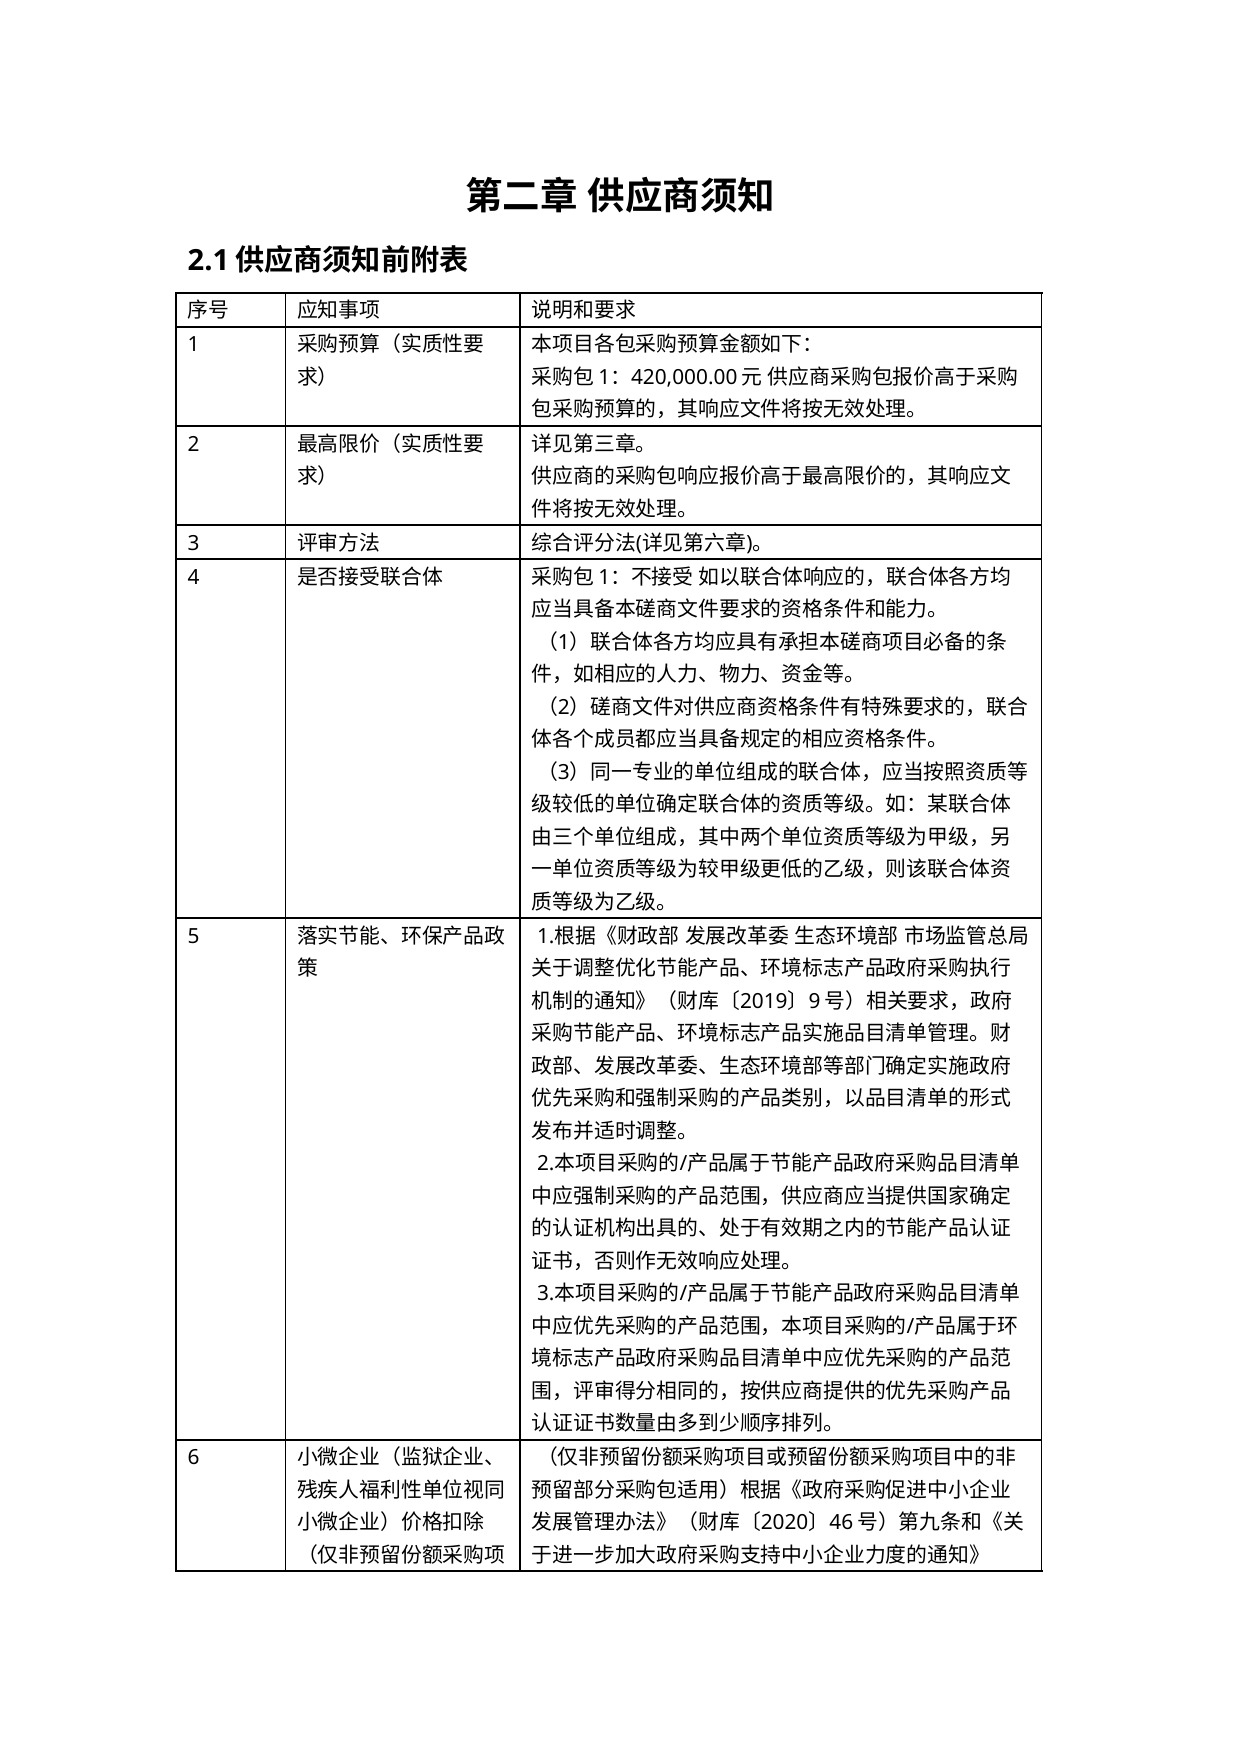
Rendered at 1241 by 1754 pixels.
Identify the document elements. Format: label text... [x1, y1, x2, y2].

table_cell 3 [177, 526, 285, 558]
table_cell 2 [177, 427, 285, 524]
table_header 序号 [177, 294, 285, 326]
text 第二章 供应商须知 [187, 162, 1053, 227]
table_cell 1 [177, 328, 285, 425]
table_cell 综合评分法(详见第六章)。 [521, 526, 1041, 558]
table_header 说明和要求 [521, 294, 1041, 326]
table_cell 评审方法 [286, 526, 519, 558]
table_cell 6 [177, 1441, 285, 1570]
table_cell 详见第三章。 供应商的采购包响应报价高于最高限价的，其响应文件将按无效处理。 [521, 427, 1041, 524]
table_cell 5 [177, 919, 285, 1439]
table_header 应知事项 [286, 294, 519, 326]
table_cell 采购预算（实质性要求） [286, 328, 519, 425]
table_cell 落实节能、环保产品政策 [286, 919, 519, 1439]
text 2.1供应商须知前附表 [187, 227, 1053, 292]
table_cell 采购包1：不接受 如以联合体响应的，联合体各方均应当具备本磋商文件要求的资格条件和能力。 （1）联合体各方均应具有承担本磋商项目必备的条件，如相应的人力、物力、资金等。 （2）磋商文件对供应商资格条件有特殊要求的，联合体各个成员都应当具备规定的相应资格条件。 （3）同一专业的单位组成的联合体，应当按照资质等级较低的单位确定联合体的资质等级。如：某联合体由三个单位组成，其中两个单位资质等级为甲级，另一单位资质等级为较甲级更低的乙级，则该联合体资质等级为乙级。 [521, 560, 1041, 917]
table_cell 4 [177, 560, 285, 917]
table_cell 是否接受联合体 [286, 560, 519, 917]
table_cell 最高限价（实质性要求） [286, 427, 519, 524]
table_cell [521, 1441, 1041, 1570]
table_cell 本项目各包采购预算金额如下： 采购包1：420,000.00元 供应商采购包报价高于采购包采购预算的，其响应文件将按无效处理。 [521, 328, 1041, 425]
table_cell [286, 1441, 519, 1570]
table_cell 1.根据《财政部 发展改革委 生态环境部 市场监管总局关于调整优化节能产品、环境标志产品政府采购执行机制的通知》（财库〔2019〕9号）相关要求，政府采购节能产品、环境标志产品实施品目清单管理。财政部、发展改革委、生态环境部等部门确定实施政府优先采购和强制采购的产品类别，以品目清单的形式发布并适时调整。 2.本项目采购的/产品属于节能产品政府采购品目清单中应强制采购的产品范围，供应商应当提供国家确定的认证机构出具的、处于有效期之内的节能产品认证证书，否则作无效响应处理。 3.本项目采购的/产品属于节能产品政府采购品目清单中应优先采购的产品范围，本项目采购的/产品属于环境标志产品政府采购品目清单中应优先采购的产品范围，评审得分相同的，按供应商提供的优先采购产品认证证书数量由多到少顺序排列。 [521, 919, 1041, 1439]
